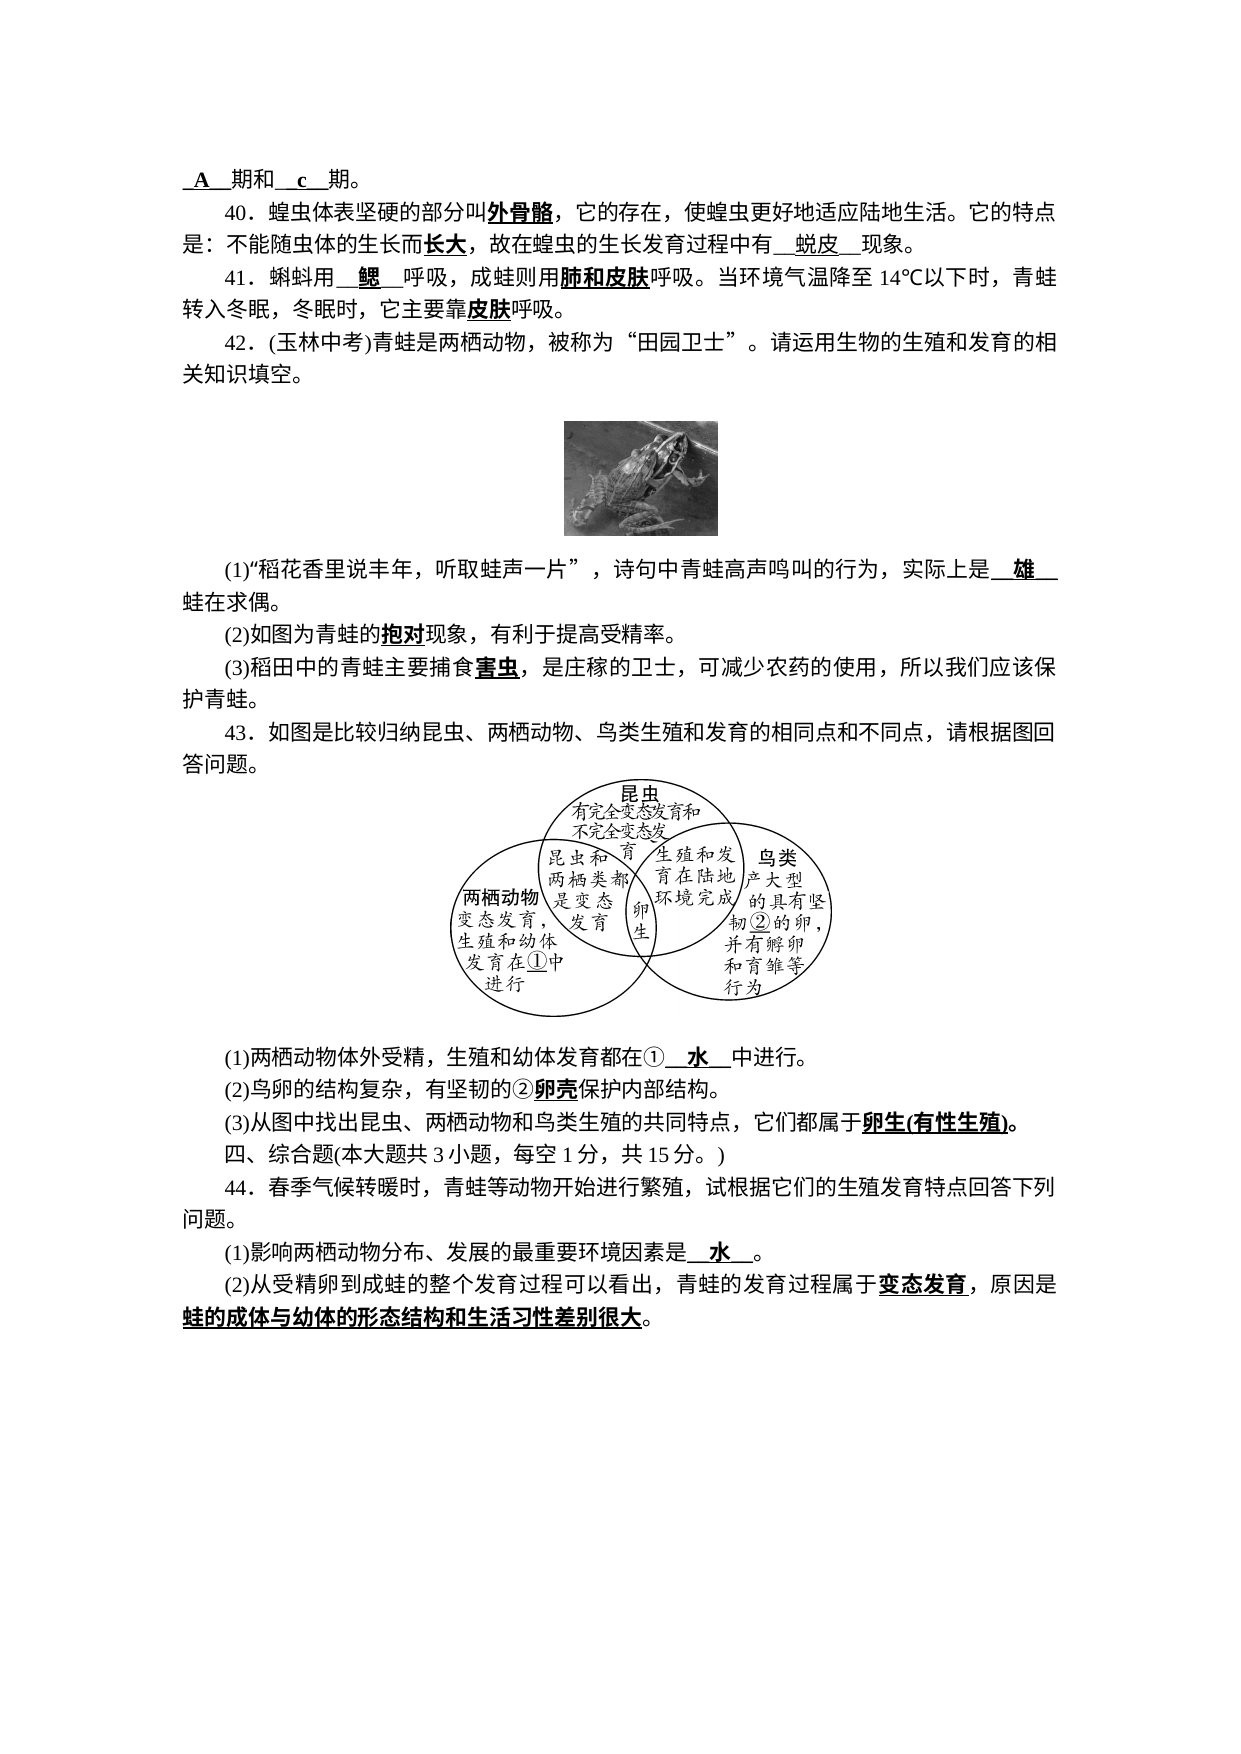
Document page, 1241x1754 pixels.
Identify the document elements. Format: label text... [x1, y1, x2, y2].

text (2)鸟卵的结构复杂，有坚韧的②卵壳保护内部结构。 [183, 1072, 1058, 1104]
text (1)影响两栖动物分布、发展的最重要环境因素是__水__。 [183, 1234, 1058, 1267]
text (2)如图为青蛙的抱对现象，有利于提高受精率。 [183, 617, 1058, 649]
text 44．春季气候转暖时，青蛙等动物开始进行繁殖，试根据它们的生殖发育特点回答下列问题。 [183, 1169, 1058, 1234]
text (3)稻田中的青蛙主要捕食害虫，是庄稼的卫士，可减少农药的使用，所以我们应该保护青蛙。 [183, 649, 1058, 714]
text (3)从图中找出昆虫、两栖动物和鸟类生殖的共同特点，它们都属于卵生(有性生殖)。 [183, 1104, 1058, 1137]
text 42．(玉林中考)青蛙是两栖动物，被称为“田园卫士”。请运用生物的生殖和发育的相关知识填空。 [183, 324, 1058, 389]
picture [450, 779, 832, 1017]
text (1)“稻花香里说丰年，听取蛙声一片”，诗句中青蛙高声鸣叫的行为，实际上是__雄__蛙在求偶。 [183, 552, 1058, 617]
text (1)两栖动物体外受精，生殖和幼体发育都在①__水__中进行。 [183, 1039, 1058, 1072]
picture [564, 421, 718, 536]
text 40．蝗虫体表坚硬的部分叫外骨骼，它的存在，使蝗虫更好地适应陆地生活。它的特点是：不能随虫体的生长而长大，故在蝗虫的生长发育过程中有__蜕皮__现象。 [183, 194, 1058, 259]
text 43．如图是比较归纳昆虫、两栖动物、鸟类生殖和发育的相同点和不同点，请根据图回答问题。 [183, 714, 1058, 779]
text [183, 162, 1058, 194]
text (2)从受精卵到成蛙的整个发育过程可以看出，青蛙的发育过程属于变态发育，原因是蛙的成体与幼体的形态结构和生活习性差别很大。 [183, 1267, 1058, 1332]
text 41．蝌蚪用__鳃__呼吸，成蛙则用肺和皮肤呼吸。当环境气温降至14℃以下时，青蛙转入冬眠，冬眠时，它主要靠皮肤呼吸。 [183, 259, 1058, 324]
text 四、综合题(本大题共3小题，每空1分，共15分。) [183, 1137, 1058, 1169]
